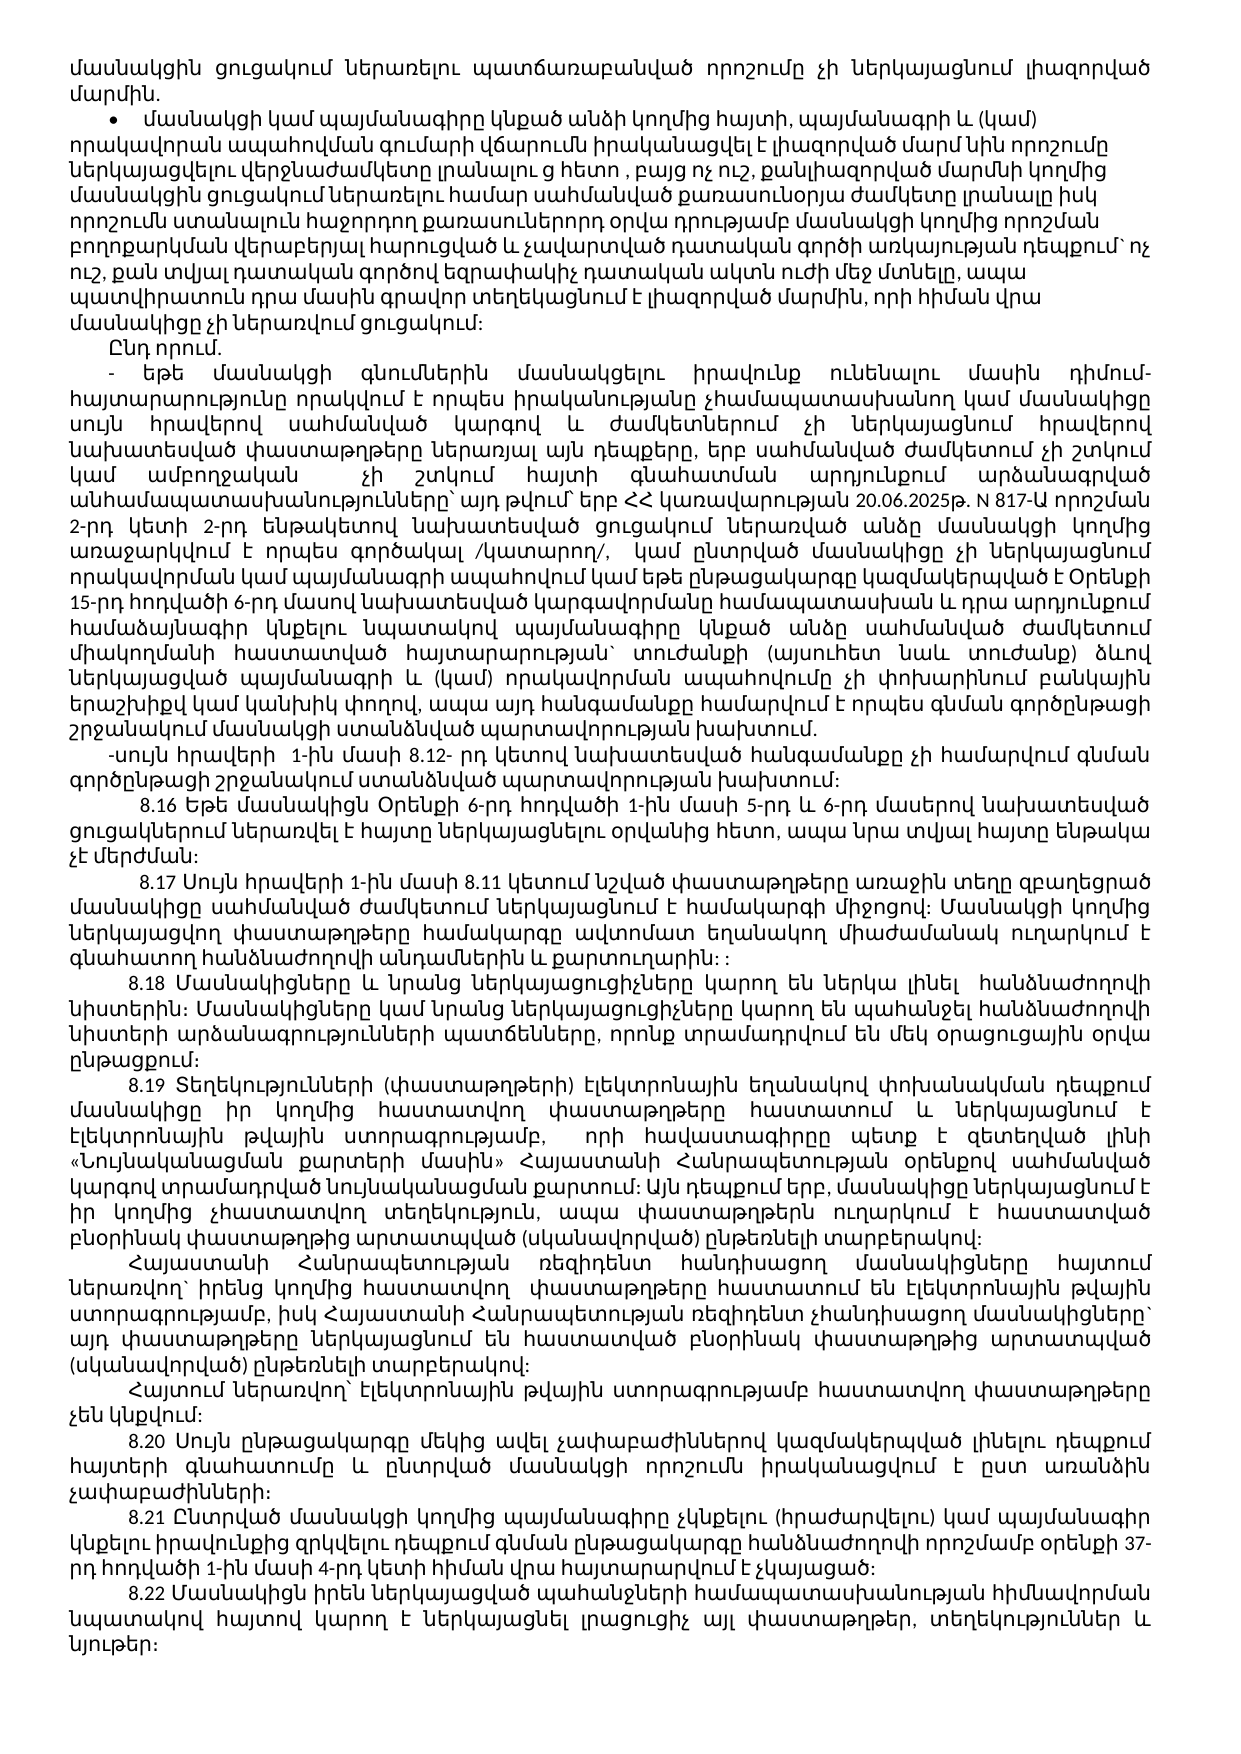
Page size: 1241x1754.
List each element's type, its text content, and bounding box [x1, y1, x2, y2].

text 8.22 Մասնակիցն իրեն ներկայացված պահանջների համապատասխանության հիմնավորման նպատակով հայտով կարող է ներկայացնել լրացուցիչ այլ փաստաթղթեր, տեղեկություններ և նյութեր։ [69, 1581, 1152, 1657]
text 8.18 Մասնակիցները և նրանց ներկայացուցիչները կարող են ներկա լինել հանձնաժողովի նիստերին։ Մասնակիցները կամ նրանց ներկայացուցիչները կարող են պահանջել հանձնաժողովի նիստերի արձանագրությունների պատճենները, որոնք տրամադրվում են մեկ օրացուցային օրվա ընթացքում։ [69, 971, 1152, 1072]
text 8.16 Եթե մասնակիցն Օրենքի 6-րդ հոդվածի 1-ին մասի 5-րդ և 6-րդ մասերով նախատեսված ցուցակներում ներառվել է հայտը ներկայացնելու օրվանից հետո, ապա նրա տվյալ հայտը ենթակա չէ մերժման: [69, 793, 1152, 869]
text 8.20 Սույն ընթացակարգը մեկից ավել չափաբաժիններով կազմակերպված լինելու դեպքում հայտերի գնահատումը և ընտրված մասնակցի որոշումն իրականացվում է ըստ առանձին չափաբաժինների։ [69, 1428, 1152, 1504]
text Հայտում ներառվող՝ էլեկտրոնային թվային ստորագրությամբ հաստատվող փաստաթղթերը չեն կնքվում: [69, 1377, 1152, 1428]
text Ընդ որում. [69, 335, 1152, 361]
text - եթե մասնակցի գնումներին մասնակցելու իրավունք ունենալու մասին դիմում-հայտարարությունը որակվում է որպես իրականությանը չհամապատասխանող կամ մասնակիցը սույն հրավերով սահմանված կարգով և ժամկետներում չի ներկայացնում հրավերով նախատեսված փաստաթղթերը ներառյալ այն դեպքերը, երբ սահմանված ժամկետում չի շտկում կամ ամբողջական չի շտկում հայտի գնահատման արդյունքում արձանագրված անհամապատասխանությունները՝ այդ թվում՝ երբ ՀՀ կառավարության 20.06.2025թ. N 817-Ա որոշման 2-րդ կետի 2-րդ ենթակետով նախատեսված ցուցակում ներառված անձը մասնակցի կողմից առաջարկվում է որպես գործակալ /կատարող/, կամ ընտրված մասնակիցը չի ներկայացնում որակավորման կամ պայմանագրի ապահովում կամ եթե ընթացակարգը կազմակերպված է Օրենքի 15-րդ հոդվածի 6-րդ մասով նախատեսված կարգավորմանը համապատասխան և դրա արդյունքում համաձայնագիր կնքելու նպատակով պայմանագիրը կնքած անձը սահմանված ժամկետում միակողմանի հաստատված հայտարարության` տուժանքի (այսուհետ նաև տուժանք) ձևով ներկայացված պայմանագրի և (կամ) որակավորման ապահովումը չի փոխարինում բանկային երաշխիքվ կամ կանխիկ փողով, ապա այդ հանգամանքը համարվում է որպես գնման գործընթացի շրջանակում մասնակցի ստանձնված պարտավորության խախտում. [69, 361, 1152, 742]
text • մասնակցի կամ պայմանագիրը կնքած անձի կողմից հայտի, պայմանագրի և (կամ) որակավորան ապահովման գումարի վճարումն իրականացվել է լիազորված մարմ նին որոշումը ներկայացվելու վերջնաժամկետը լրանալու ց հետո , բայց ոչ ուշ, քանլիազորված մարմնի կողմից մասնակցին ցուցակում ներառելու համար սահմանված քառասունօրյա ժամկետը լրանալը իսկ որոշումն ստանալուն հաջորդող քառասուներորդ օրվա դրությամբ մասնակցի կողմից որոշման բողոքարկման վերաբերյալ հարուցված և չավարտված դատական գործի առկայության դեպքում` ոչ ուշ, քան տվյալ դատական գործով եզրափակիչ դատական ակտն ուժի մեջ մտնելը, ապա պատվիրատուն դրա մասին գրավոր տեղեկացնում է լիազորված մարմին, որի հիման վրա մասնակիցը չի ներառվում ցուցակում: [69, 106, 1152, 335]
text Հայաստանի Հանրապետության ռեզիդենտ հանդիսացող մասնակիցները հայտում ներառվող` իրենց կողմից հաստատվող փաստաթղթերը հաստատում են էլեկտրոնային թվային ստորագրությամբ, իսկ Հայաստանի Հանրապետության ռեզիդենտ չհանդիսացող մասնակիցները` այդ փաստաթղթերը ներկայացնում են հաստատված բնօրինակ փաստաթղթից արտատպված (սկանավորված) ընթեռնելի տարբերակով: [69, 1250, 1152, 1377]
text 8.19 Տեղեկությունների (փաստաթղթերի) էլեկտրոնային եղանակով փոխանակման դեպքում մասնակիցը իր կողմից հաստատվող փաստաթղթերը հաստատում և ներկայացնում է էլեկտրոնային թվային ստորագրությամբ, որի հավաստագիրըը պետք է զետեղված լինի «Նույնականացման քարտերի մասին» Հայաստանի Հանրապետության օրենքով սահմանված կարգով տրամադրված նույնականացման քարտում: Այն դեպքում երբ, մասնակիցը ներկայացնում է իր կողմից չհաստատվող տեղեկություն, ապա փաստաթղթերն ուղարկում է հաստատված բնօրինակ փաստաթղթից արտատպված (սկանավորված) ընթեռնելի տարբերակով: [69, 1072, 1152, 1250]
text 8.17 Սույն հրավերի 1-ին մասի 8.11 կետում նշված փաստաթղթերը առաջին տեղը զբաղեցրած մասնակիցը սահմանված ժամկետում ներկայացնում է համակարգի միջոցով: Մասնակցի կողմից ներկայացվող փաստաթղթերը համակարգը ավտոմատ եղանակող միաժամանակ ուղարկում է գնահատող հանձնաժողովի անդամներին և քարտուղարին: : [69, 869, 1152, 971]
text -սույն հրավերի 1-ին մասի 8.12- րդ կետով նախատեսված հանգամանքը չի համարվում գնման գործընթացի շրջանակում ստանձնված պարտավորության խախտում: [69, 742, 1152, 793]
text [69, 56, 1152, 106]
text 8.21 Ընտրված մասնակցի կողմից պայմանագիրը չկնքելու (հրաժարվելու) կամ պայմանագիր կնքելու իրավունքից զրկվելու դեպքում գնման ընթացակարգը հանձնաժողովի որոշմամբ օրենքի 37-րդ հոդվածի 1-ին մասի 4-րդ կետի հիման վրա հայտարարվում է չկայացած: [69, 1504, 1152, 1581]
